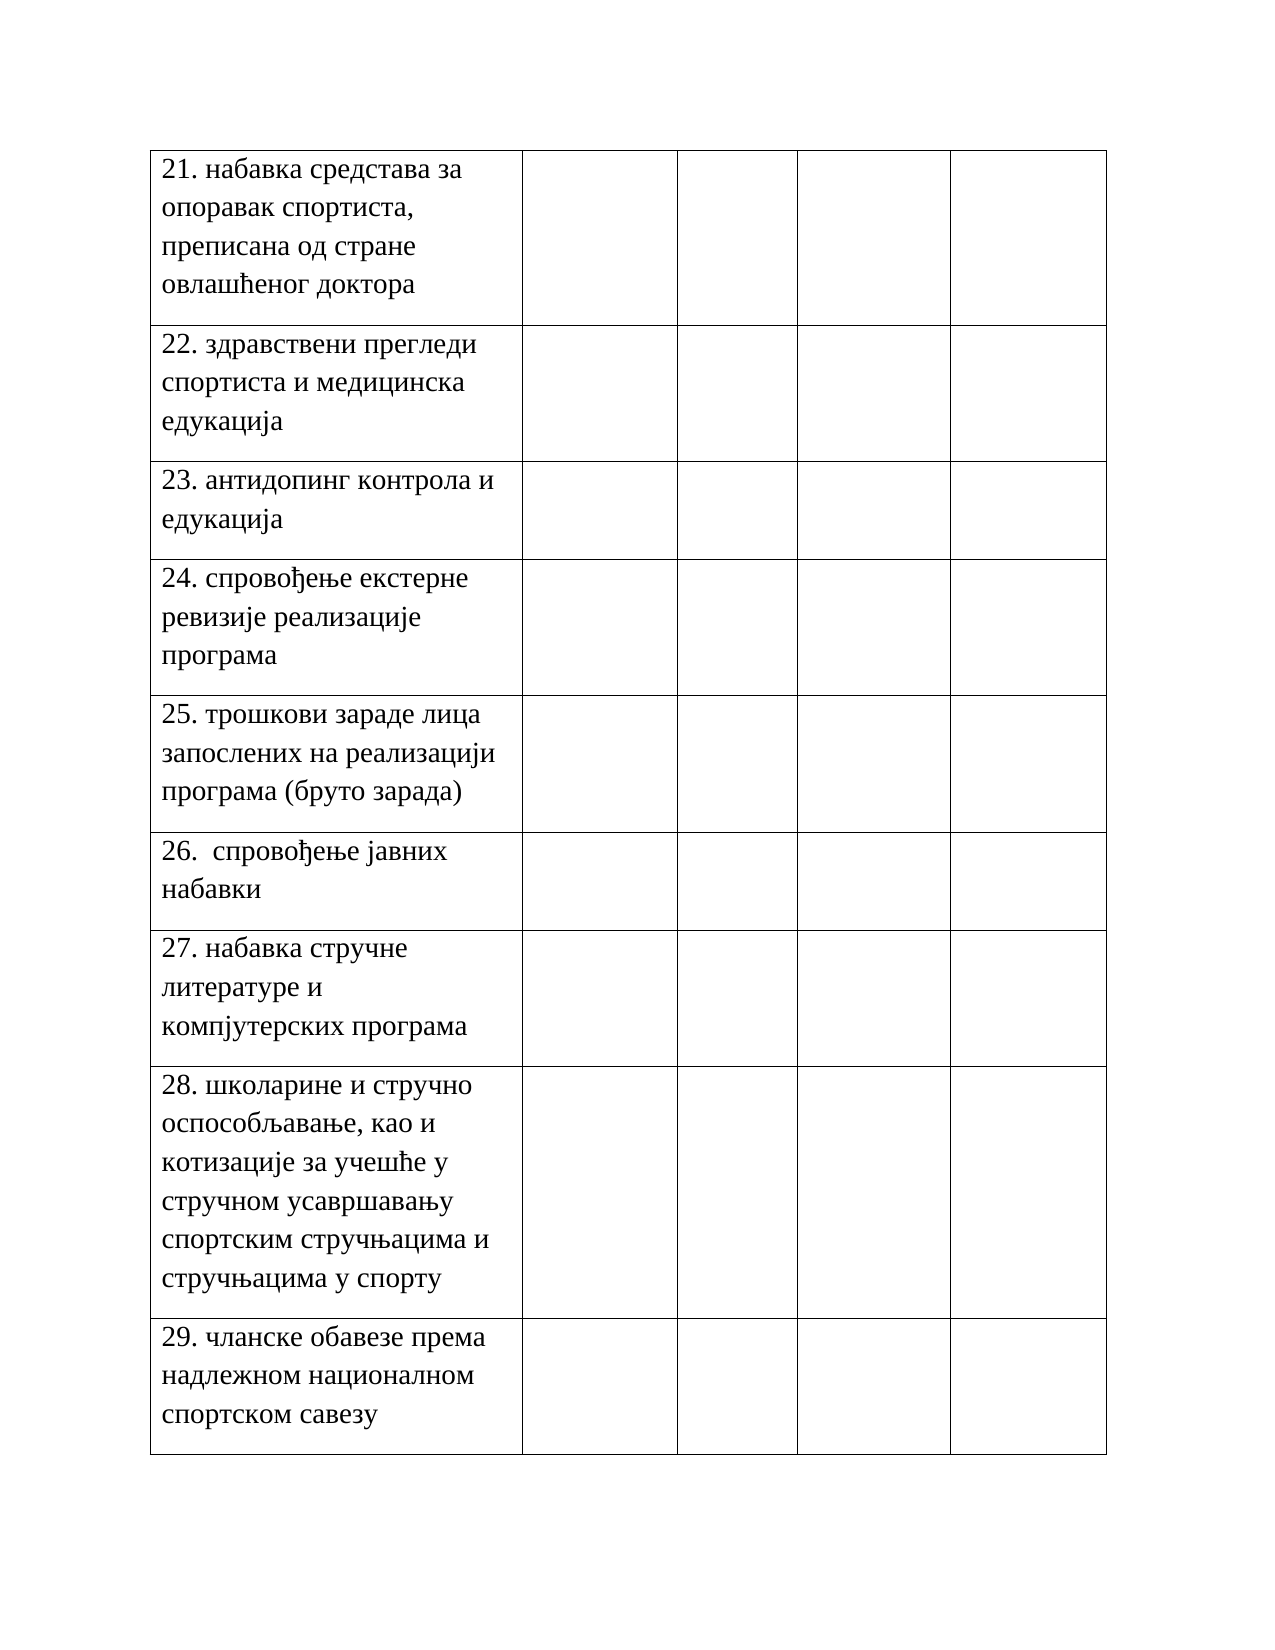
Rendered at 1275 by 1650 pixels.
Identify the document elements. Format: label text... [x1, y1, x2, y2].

table_cell 22. здравствени прегледи спортиста и медицинска едукација [151, 326, 522, 461]
table_cell [523, 326, 677, 461]
table_cell [678, 151, 797, 325]
table_cell 26. спровођење јавних набавки [151, 833, 522, 929]
table_cell [678, 833, 797, 929]
table_cell [798, 1067, 950, 1318]
table_cell [523, 696, 677, 832]
table_cell [798, 931, 950, 1066]
table_cell [523, 1319, 677, 1454]
table_cell [951, 1067, 1106, 1318]
table_cell [523, 560, 677, 695]
table_cell [951, 151, 1106, 325]
table_cell [523, 1067, 677, 1318]
table_cell 27. набавка стручне литературе и компјутерских програма [151, 931, 522, 1066]
table_cell [798, 151, 950, 325]
table_cell [798, 833, 950, 929]
table_cell [523, 462, 677, 559]
table_cell 21. набавка средстава за опоравак спортиста, преписана од стране овлашћеног доктора [151, 151, 522, 325]
table_cell [951, 696, 1106, 832]
table_cell 29. чланске обавезе према надлежном националном спортском савезу [151, 1319, 522, 1454]
table_cell [678, 931, 797, 1066]
table_cell [951, 462, 1106, 559]
table_cell [798, 462, 950, 559]
table_cell [798, 326, 950, 461]
table_cell [678, 1067, 797, 1318]
table_cell [678, 326, 797, 461]
table_cell [678, 560, 797, 695]
table_cell 25. трошкови зараде лица запослених на реализацији програма (бруто зарада) [151, 696, 522, 832]
table_cell [798, 696, 950, 832]
table_cell [678, 696, 797, 832]
table_cell 23. антидопинг контрола и едукација [151, 462, 522, 559]
table_cell [951, 833, 1106, 929]
table_cell [951, 326, 1106, 461]
table_cell [951, 931, 1106, 1066]
table_cell [798, 560, 950, 695]
table_cell 24. спровођење екстерне ревизије реализације програма [151, 560, 522, 695]
table_cell 28. школарине и стручно оспособљавање, као и котизације за учешће у стручном усавршавању спортским стручњацима и стручњацима у спорту [151, 1067, 522, 1318]
table_cell [678, 462, 797, 559]
table_cell [798, 1319, 950, 1454]
table_cell [678, 1319, 797, 1454]
table_cell [523, 151, 677, 325]
table_cell [523, 931, 677, 1066]
table_cell [951, 1319, 1106, 1454]
table_cell [951, 560, 1106, 695]
table_cell [523, 833, 677, 929]
